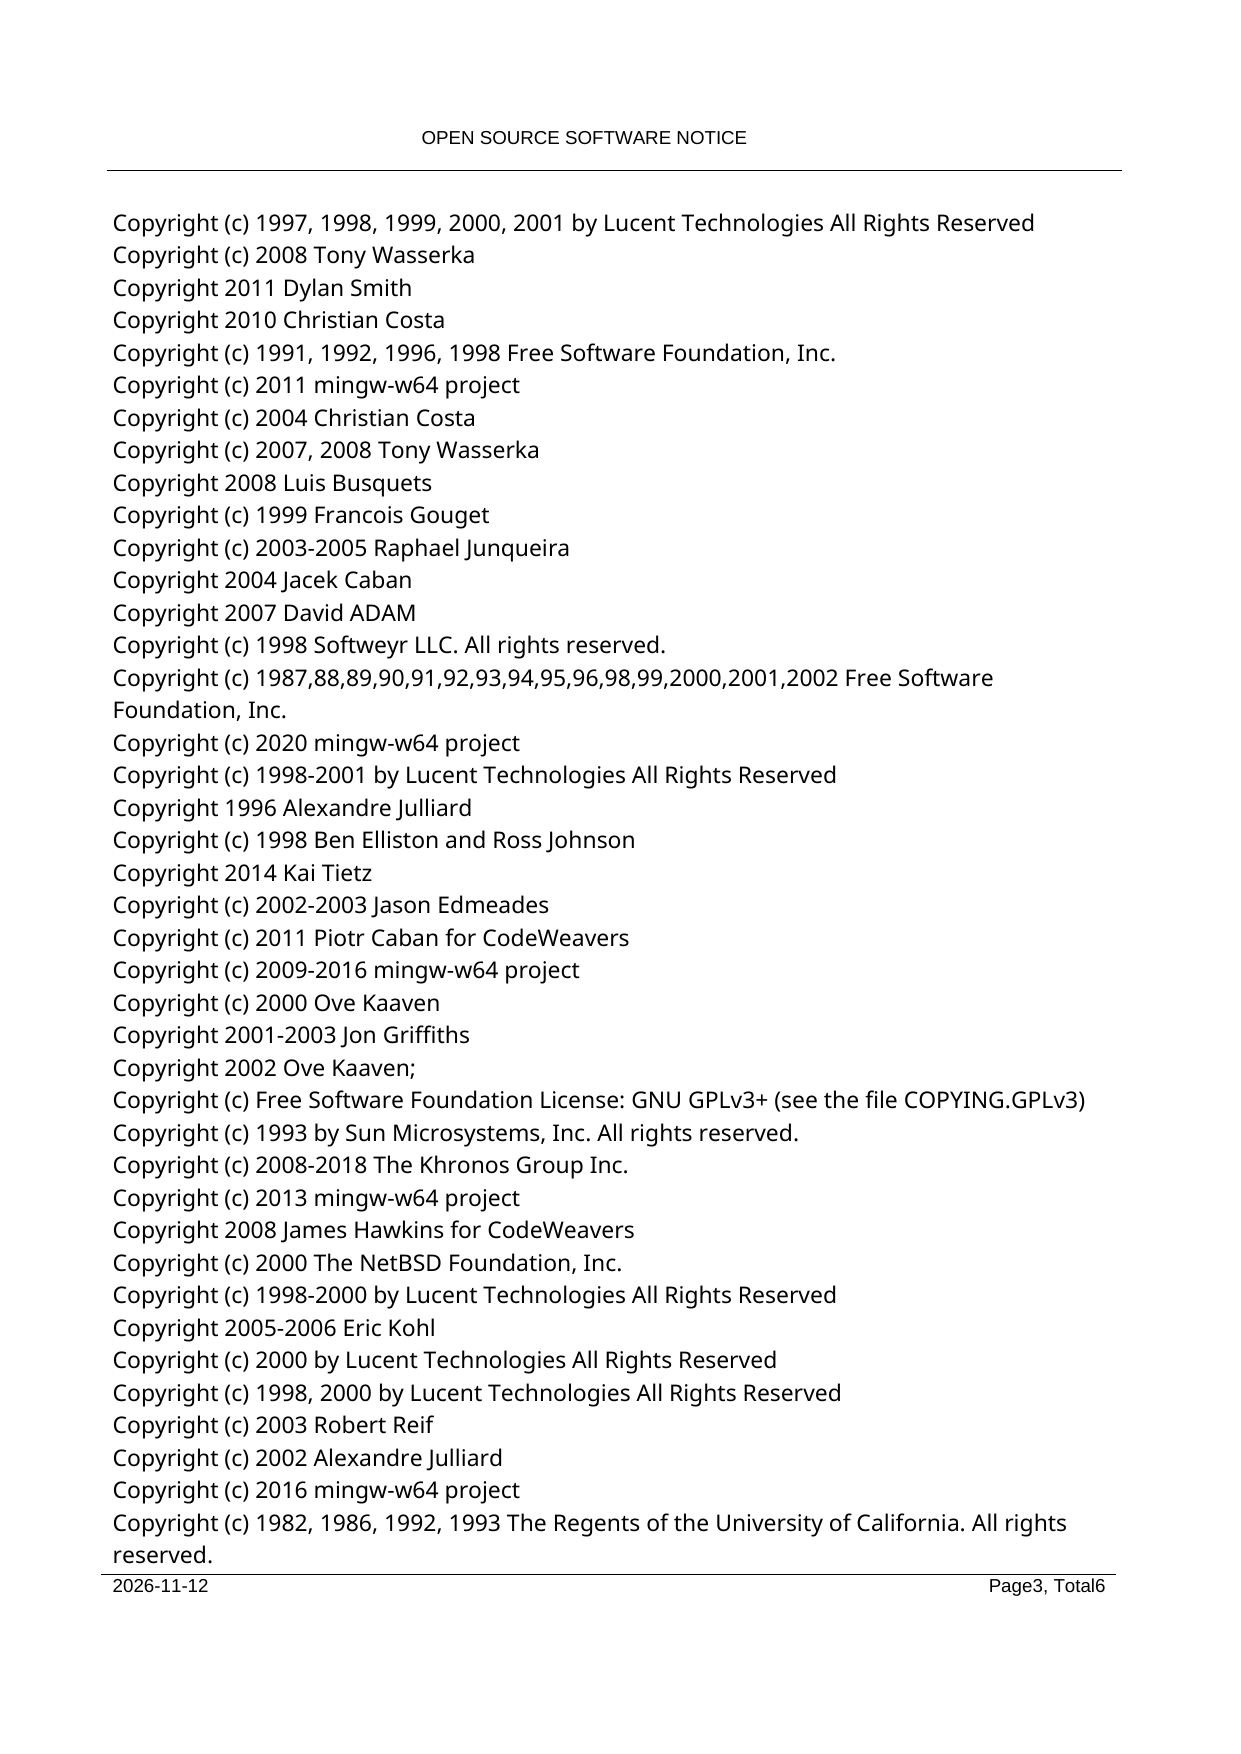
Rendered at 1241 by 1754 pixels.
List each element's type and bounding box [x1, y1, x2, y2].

text [112, 206, 1128, 1571]
